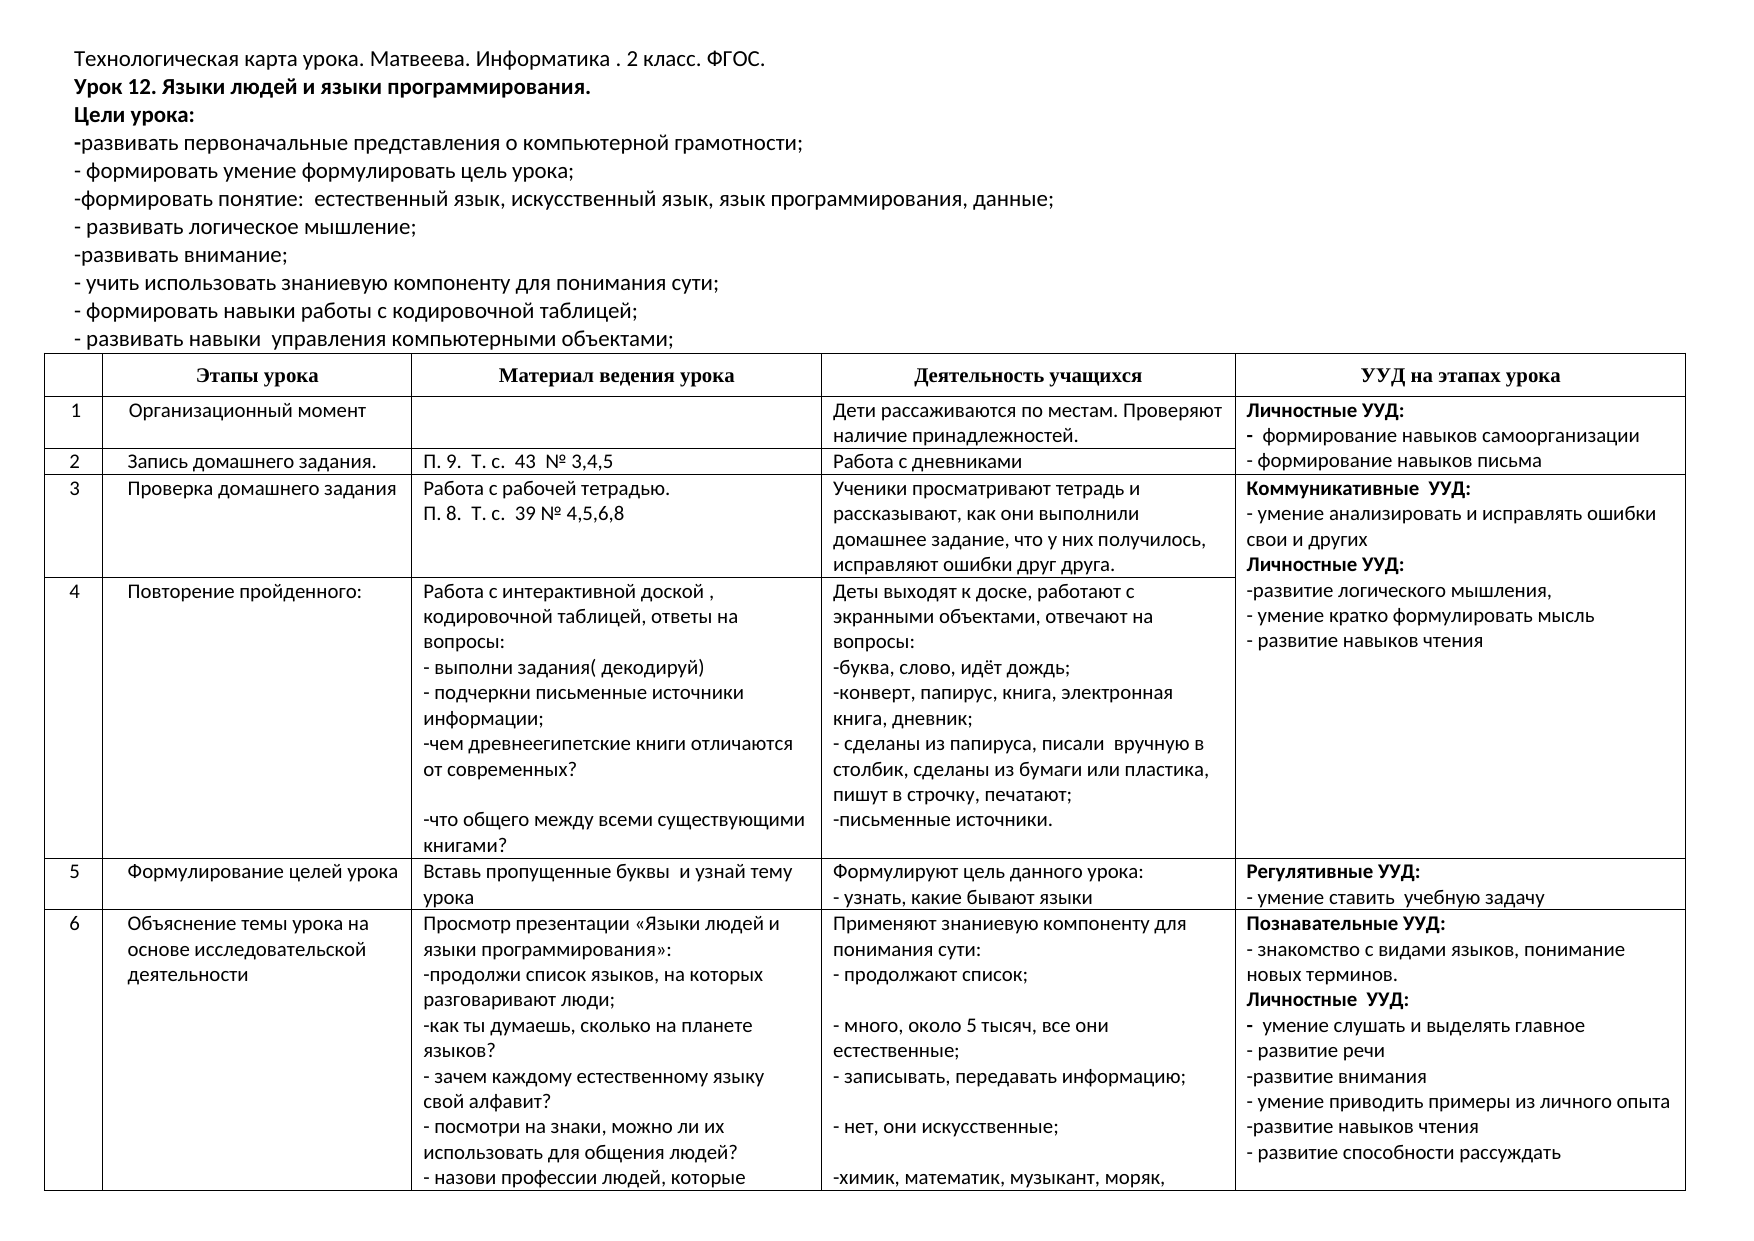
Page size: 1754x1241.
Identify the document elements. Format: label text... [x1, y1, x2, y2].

table_header Материал ведения урока [412, 354, 821, 396]
table_cell Работа с рабочей тетрадью. П. 8. Т. с. 39 № 4,5,6,8 [412, 475, 821, 577]
table_cell Вставь пропущенные буквы и узнай тему урока [412, 859, 821, 909]
table_header Деятельность учащихся [822, 354, 1235, 396]
text Урок 12. Языки людей и языки программирования. [74, 72, 1683, 100]
text -формировать понятие: естественный язык, искусственный язык, язык программирования, данные; [74, 184, 1683, 212]
table_cell Работа с дневниками [822, 449, 1235, 474]
table_cell Регулятивные УУД: - умение ставить учебную задачу [1236, 859, 1685, 909]
table_header УУД на этапах урока [1236, 354, 1685, 396]
table_cell Формулирование целей урока [103, 859, 411, 909]
table_cell 4 [45, 578, 102, 857]
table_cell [103, 910, 411, 1190]
table_cell [412, 397, 821, 448]
text - развивать навыки управления компьютерными объектами; [74, 324, 1683, 353]
table_cell Работа с интерактивной доской , кодировочной таблицей, ответы на вопросы: - выполни задания( декодируй) - подчеркни письменные источники информации; -чем древнеегипетские книги отличаются от современных? -что общего между всеми существующими книгами? [412, 578, 821, 857]
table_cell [822, 910, 1235, 1190]
table_header [45, 354, 102, 396]
table_cell Деты выходят к доске, работают с экранными объектами, отвечают на вопросы: -буква, слово, идёт дождь; -конверт, папирус, книга, электронная книга, дневник; - сделаны из папируса, писали вручную в столбик, сделаны из бумаги или пластика, пишут в строчку, печатают; -письменные источники. [822, 578, 1235, 857]
table_cell Личностные УУД: - формирование навыков самоорганизации - формирование навыков письма [1236, 397, 1685, 474]
table_cell Коммуникативные УУД: - умение анализировать и исправлять ошибки свои и других Личностные УУД: -развитие логического мышления, - умение кратко формулировать мысль - развитие навыков чтения [1236, 475, 1685, 857]
table_cell Проверка домашнего задания [103, 475, 411, 577]
table_cell 1 [45, 397, 102, 448]
table_cell П. 9. Т. с. 43 № 3,4,5 [412, 449, 821, 474]
text - формировать умение формулировать цель урока; [74, 156, 1683, 184]
text - развивать логическое мышление; [74, 212, 1683, 241]
text Цели урока: [74, 100, 1683, 128]
table_cell 5 [45, 859, 102, 909]
text -развивать первоначальные представления о компьютерной грамотности; [74, 128, 1683, 156]
table_cell Ученики просматривают тетрадь и рассказывают, как они выполнили домашнее задание, что у них получилось, исправляют ошибки друг друга. [822, 475, 1235, 577]
table_cell 6 [45, 910, 102, 1190]
table_cell Запись домашнего задания. [103, 449, 411, 474]
text -развивать внимание; [74, 241, 1683, 268]
table_header Этапы урока [103, 354, 411, 396]
text Технологическая карта урока. Матвеева. Информатика . 2 класс. ФГОС. [74, 44, 1683, 72]
table_cell Повторение пройденного: [103, 578, 411, 857]
table_cell 2 [45, 449, 102, 474]
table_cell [412, 910, 821, 1190]
table_cell Организационный момент [103, 397, 411, 448]
text - учить использовать знаниевую компоненту для понимания сути; [74, 268, 1683, 297]
table_cell 3 [45, 475, 102, 577]
table_cell Формулируют цель данного урока: - узнать, какие бывают языки [822, 859, 1235, 909]
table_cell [1236, 910, 1685, 1190]
text - формировать навыки работы с кодировочной таблицей; [74, 297, 1683, 324]
table_cell Дети рассаживаются по местам. Проверяют наличие принадлежностей. [822, 397, 1235, 448]
